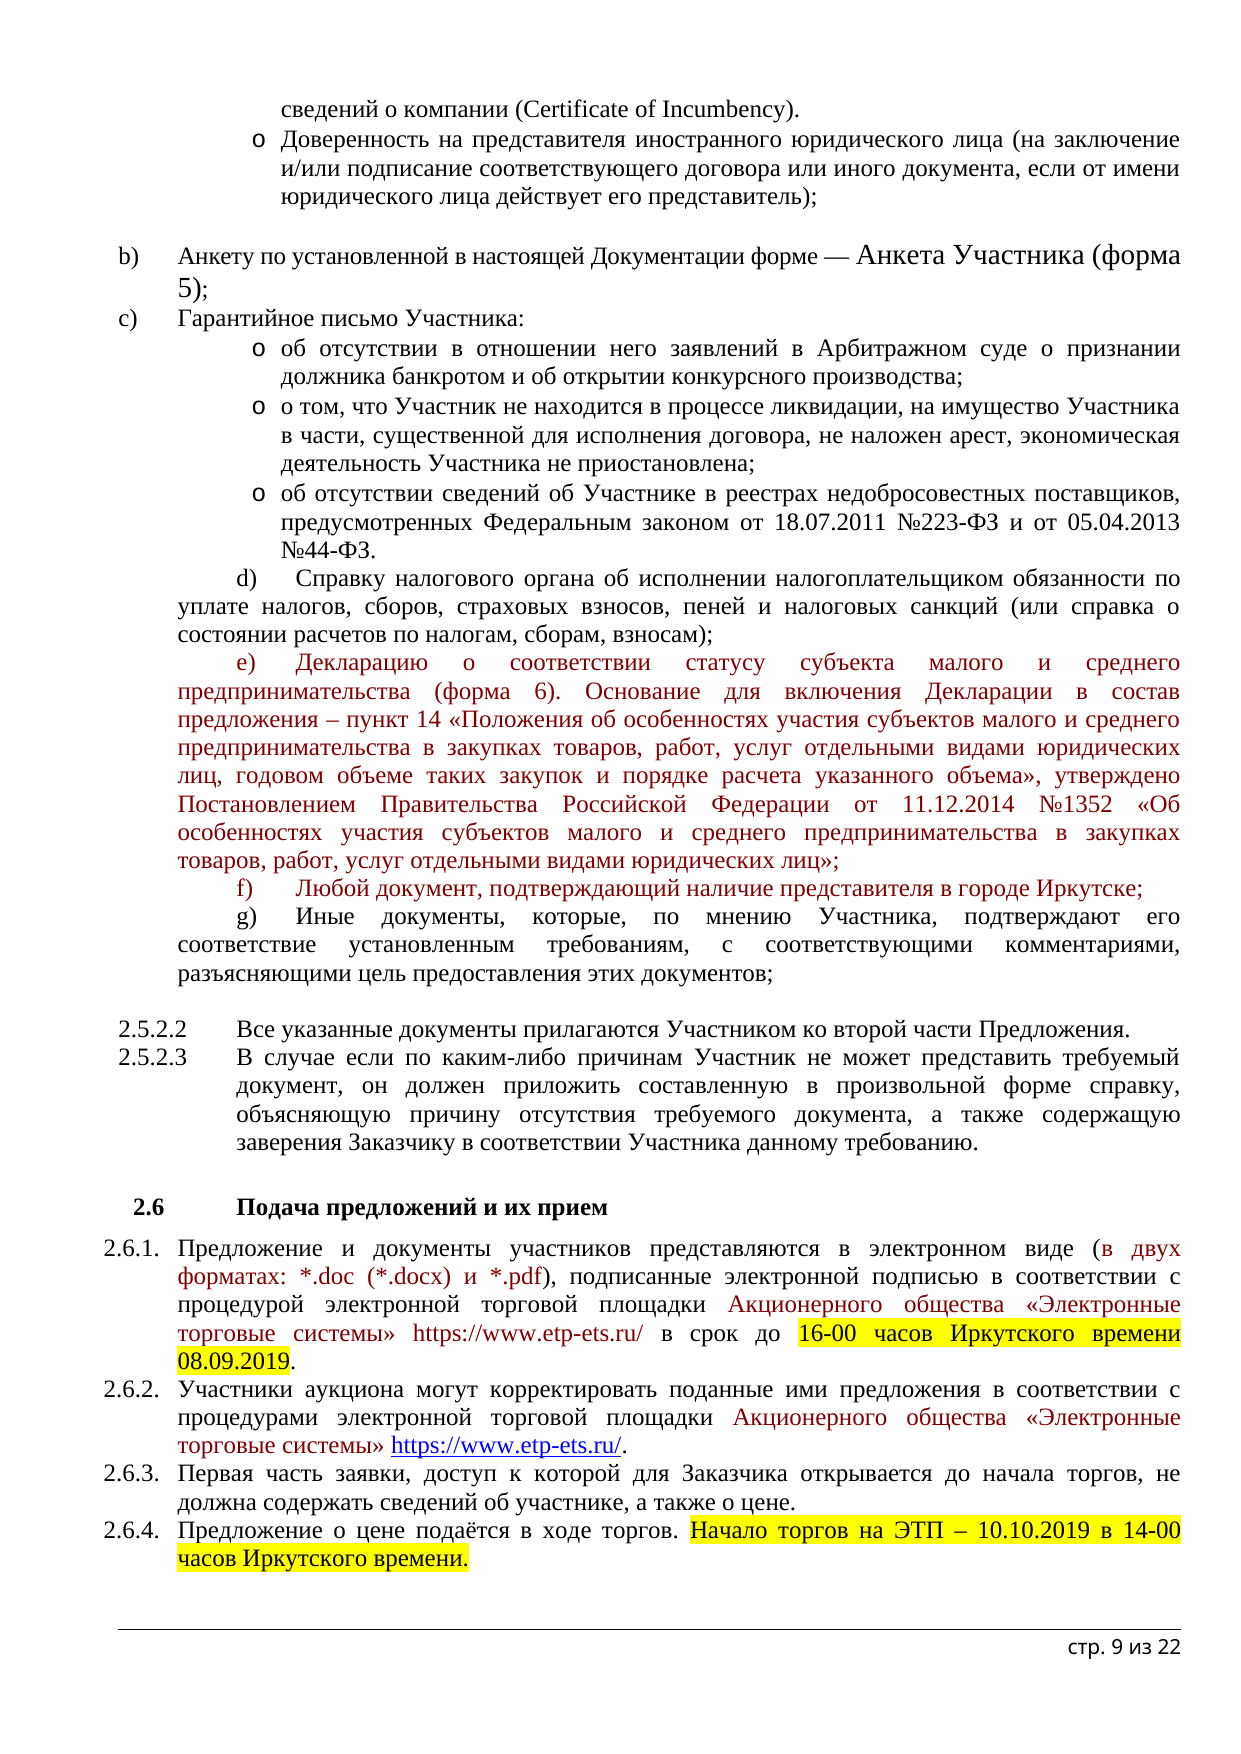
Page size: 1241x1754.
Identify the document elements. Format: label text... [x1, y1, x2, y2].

list Участники аукциона могут корректировать поданные ими предложения в соответствии с процедурами электронной торговой площадки Акционерного общества «Электронные торговые системы» https://www.etp-ets.ru/. [103, 1375, 1181, 1459]
list о том, что Участник не находится в процессе ликвидации, на имущество Участника в части, существенной для исполнения договора, не наложен арест, экономическая деятельность Участника не приостановлена; [251, 390, 1181, 477]
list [251, 95, 1181, 123]
list Первая часть заявки, доступ к которой для Заказчика открывается до начала торгов, не должна содержать сведений об участнике, а также о цене. [103, 1459, 1181, 1516]
list об отсутствии сведений об Участнике в реестрах недобросовестных поставщиков, предусмотренных Федеральным законом от 18.07.2011 №223-ФЗ и от 05.04.2013 №44-ФЗ. [251, 477, 1181, 563]
list b) Анкету по установленной в настоящей Документации форме — Анкета Участника (форма 5); [118, 238, 1181, 304]
list Все указанные документы прилагаются Участником ко второй части Предложения. [118, 1015, 1181, 1043]
list Предложение о цене подаётся в ходе торгов. Начало торгов на ЭТП – 10.10.2019 в 14-00 часов Иркутского времени. [103, 1516, 1181, 1572]
text Справку налогового органа об исполнении налогоплательщиком обязанности по уплате налогов, сборов, страховых взносов, пеней и налоговых санкций (или справка о состоянии расчетов по налогам, сборам, взносам); [177, 563, 1181, 648]
list об отсутствии в отношении него заявлений в Арбитражном суде о признании должника банкротом и об открытии конкурсного производства; [251, 332, 1181, 390]
text Декларацию о соответствии статусу субъекта малого и среднего предпринимательства (форма 6). Основание для включения Декларации в состав предложения – пункт 14 «Положения об особенностях участия субъектов малого и среднего предпринимательства в закупках товаров, работ, услуг отдельными видами юридических лиц, годовом объеме таких закупок и порядке расчета указанного объема», утверждено Постановлением Правительства Российской Федерации от 11.12.2014 №1352 «Об особенностях участия субъектов малого и среднего предпринимательства в закупках товаров, работ, услуг отдельными видами юридических лиц»; [177, 648, 1181, 874]
list Гарантийное письмо Участника: [118, 304, 1181, 332]
subtitle Подача предложений и их прием [133, 1193, 1181, 1221]
list Предложение и документы участников представляются в электронном виде (в двух форматах: *.doc (*.docx) и *.pdf), подписанные электронной подписью в соответствии с процедурой электронной торговой площадки Акционерного общества «Электронные торговые системы» https://www.etp-ets.ru/ в срок до 16-00 часов Иркутского времени 08.09.2019. [103, 1234, 1181, 1375]
list Доверенность на представителя иностранного юридического лица (на заключение и/или подписание соответствующего договора или иного документа, если от имени юридического лица действует его представитель); [251, 123, 1181, 210]
text Любой документ, подтверждающий наличие представителя в городе Иркутске; [177, 874, 1181, 902]
text Иные документы, которые, по мнению Участника, подтверждают его соответствие установленным требованиям, с соответствующими комментариями, разъясняющими цель предоставления этих документов; [177, 902, 1181, 987]
list В случае если по каким-либо причинам Участник не может представить требуемый документ, он должен приложить составленную в произвольной форме справку, объясняющую причину отсутствия требуемого документа, а также содержащую заверения Заказчику в соответствии Участника данному требованию. [118, 1043, 1181, 1156]
